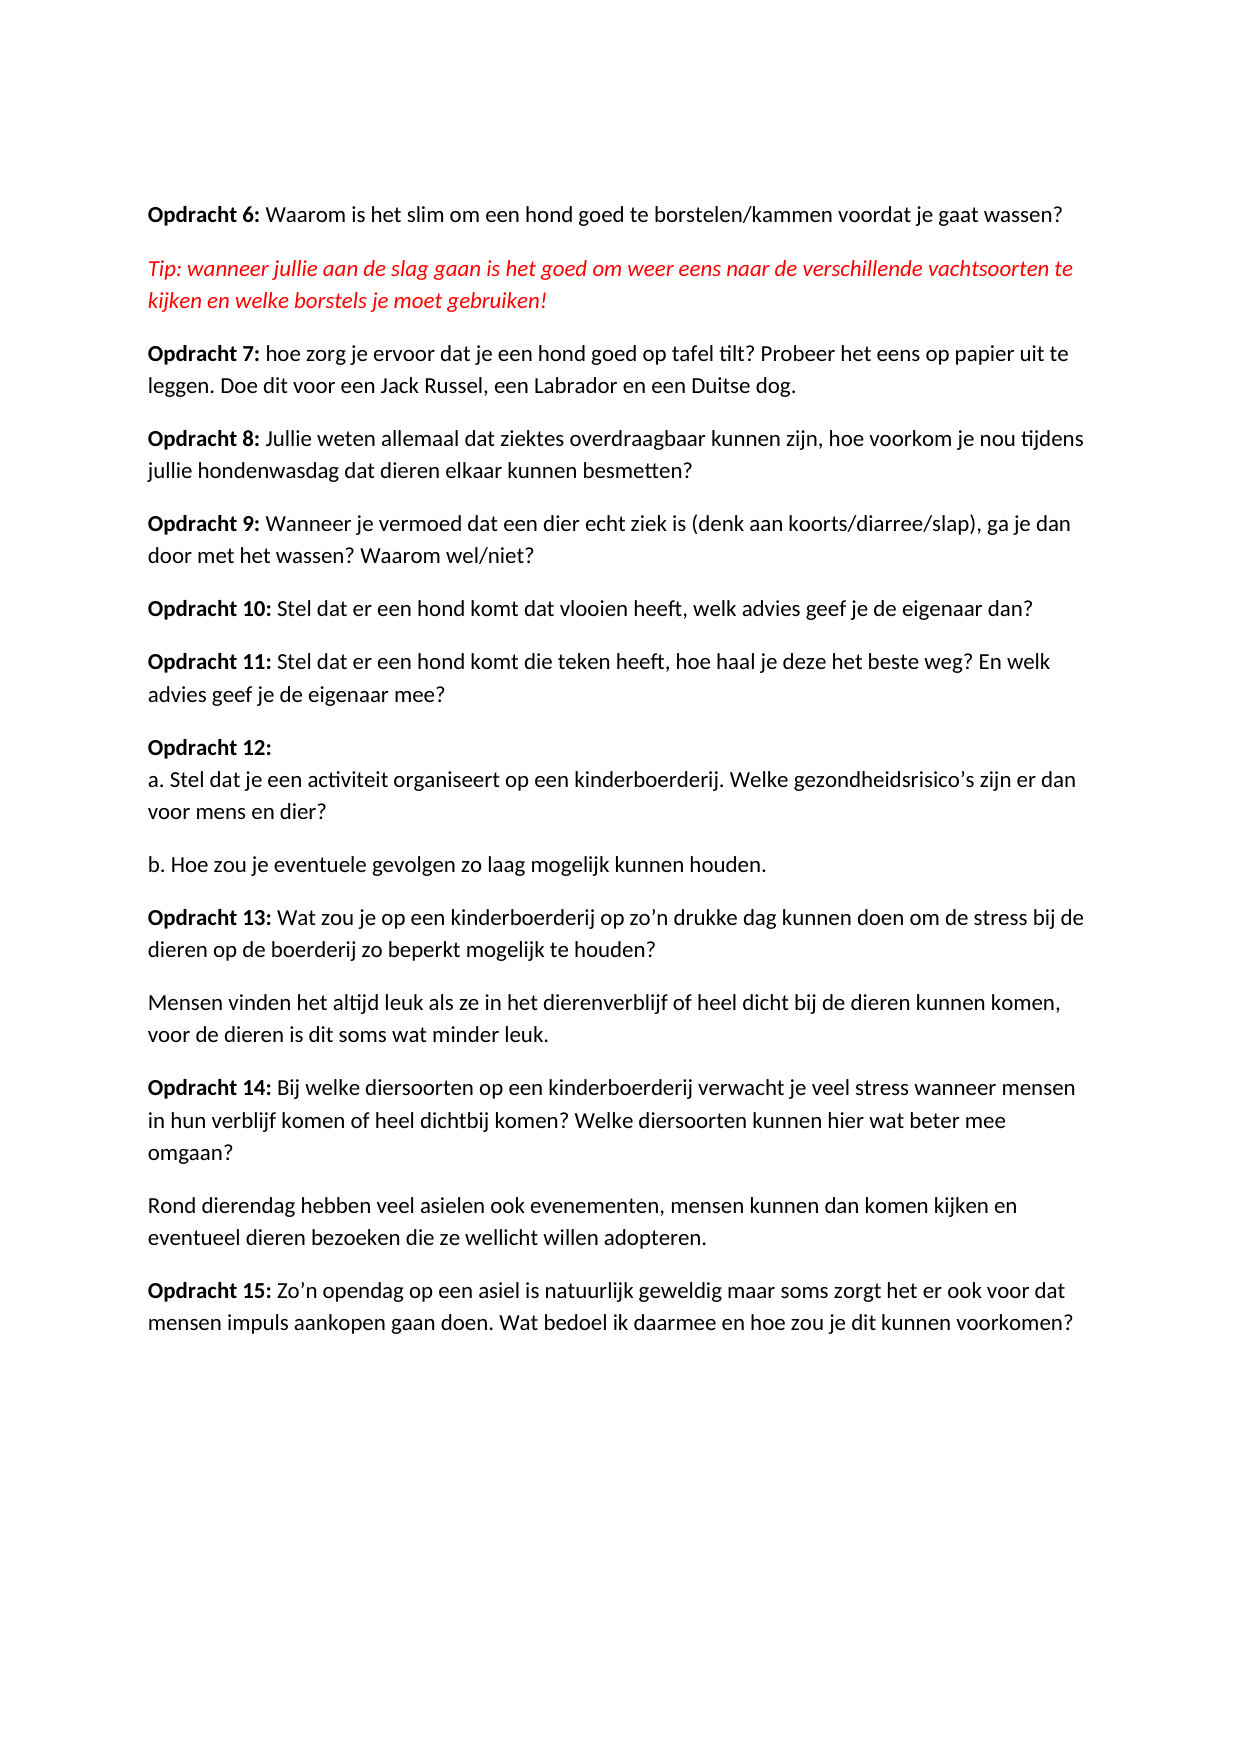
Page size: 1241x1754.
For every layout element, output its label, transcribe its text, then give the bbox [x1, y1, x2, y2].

text Mensen vinden het altijd leuk als ze in het dierenverblijf of heel dicht bij de dieren kunnen komen, voor de dieren is dit soms wat minder leuk. [148, 988, 1093, 1048]
text Opdracht 10: Stel dat er een hond komt dat vlooien heeft, welk advies geef je de eigenaar dan? [148, 594, 1093, 622]
text Opdracht 9: Wanneer je vermoed dat een dier echt ziek is (denk aan koorts/diarree/slap), ga je dan door met het wassen? Waarom wel/niet? [148, 509, 1093, 569]
text Opdracht 12: a. Stel dat je een activiteit organiseert op een kinderboerderij. Welke gezondheidsrisico’s zijn er dan voor mens en dier? [148, 733, 1093, 825]
text Opdracht 11: Stel dat er een hond komt die teken heeft, hoe haal je deze het beste weg? En welk advies geef je de eigenaar mee? [148, 647, 1093, 708]
text Tip: wanneer jullie aan de slag gaan is het goed om weer eens naar de verschillende vachtsoorten te kijken en welke borstels je moet gebruiken! [148, 254, 1093, 314]
text Opdracht 6: Waarom is het slim om een hond goed te borstelen/kammen voordat je gaat wassen? [148, 201, 1093, 229]
text Rond dierendag hebben veel asielen ook evenementen, mensen kunnen dan komen kijken en eventueel dieren bezoeken die ze wellicht willen adopteren. [148, 1191, 1093, 1251]
text Opdracht 8: Jullie weten allemaal dat ziektes overdraagbaar kunnen zijn, hoe voorkom je nou tijdens jullie hondenwasdag dat dieren elkaar kunnen besmetten? [148, 424, 1093, 484]
text b. Hoe zou je eventuele gevolgen zo laag mogelijk kunnen houden. [148, 850, 1093, 878]
text Opdracht 7: hoe zorg je ervoor dat je een hond goed op tafel tilt? Probeer het eens op papier uit te leggen. Doe dit voor een Jack Russel, een Labrador en een Duitse dog. [148, 339, 1093, 399]
text Opdracht 13: Wat zou je op een kinderboerderij op zo’n drukke dag kunnen doen om de stress bij de dieren op de boerderij zo beperkt mogelijk te houden? [148, 903, 1093, 963]
text Opdracht 15: Zo’n opendag op een asiel is natuurlijk geweldig maar soms zorgt het er ook voor dat mensen impuls aankopen gaan doen. Wat bedoel ik daarmee en hoe zou je dit kunnen voorkomen? [148, 1276, 1093, 1336]
text Opdracht 14: Bij welke diersoorten op een kinderboerderij verwacht je veel stress wanneer mensen in hun verblijf komen of heel dichtbij komen? Welke diersoorten kunnen hier wat beter mee omgaan? [148, 1073, 1093, 1166]
